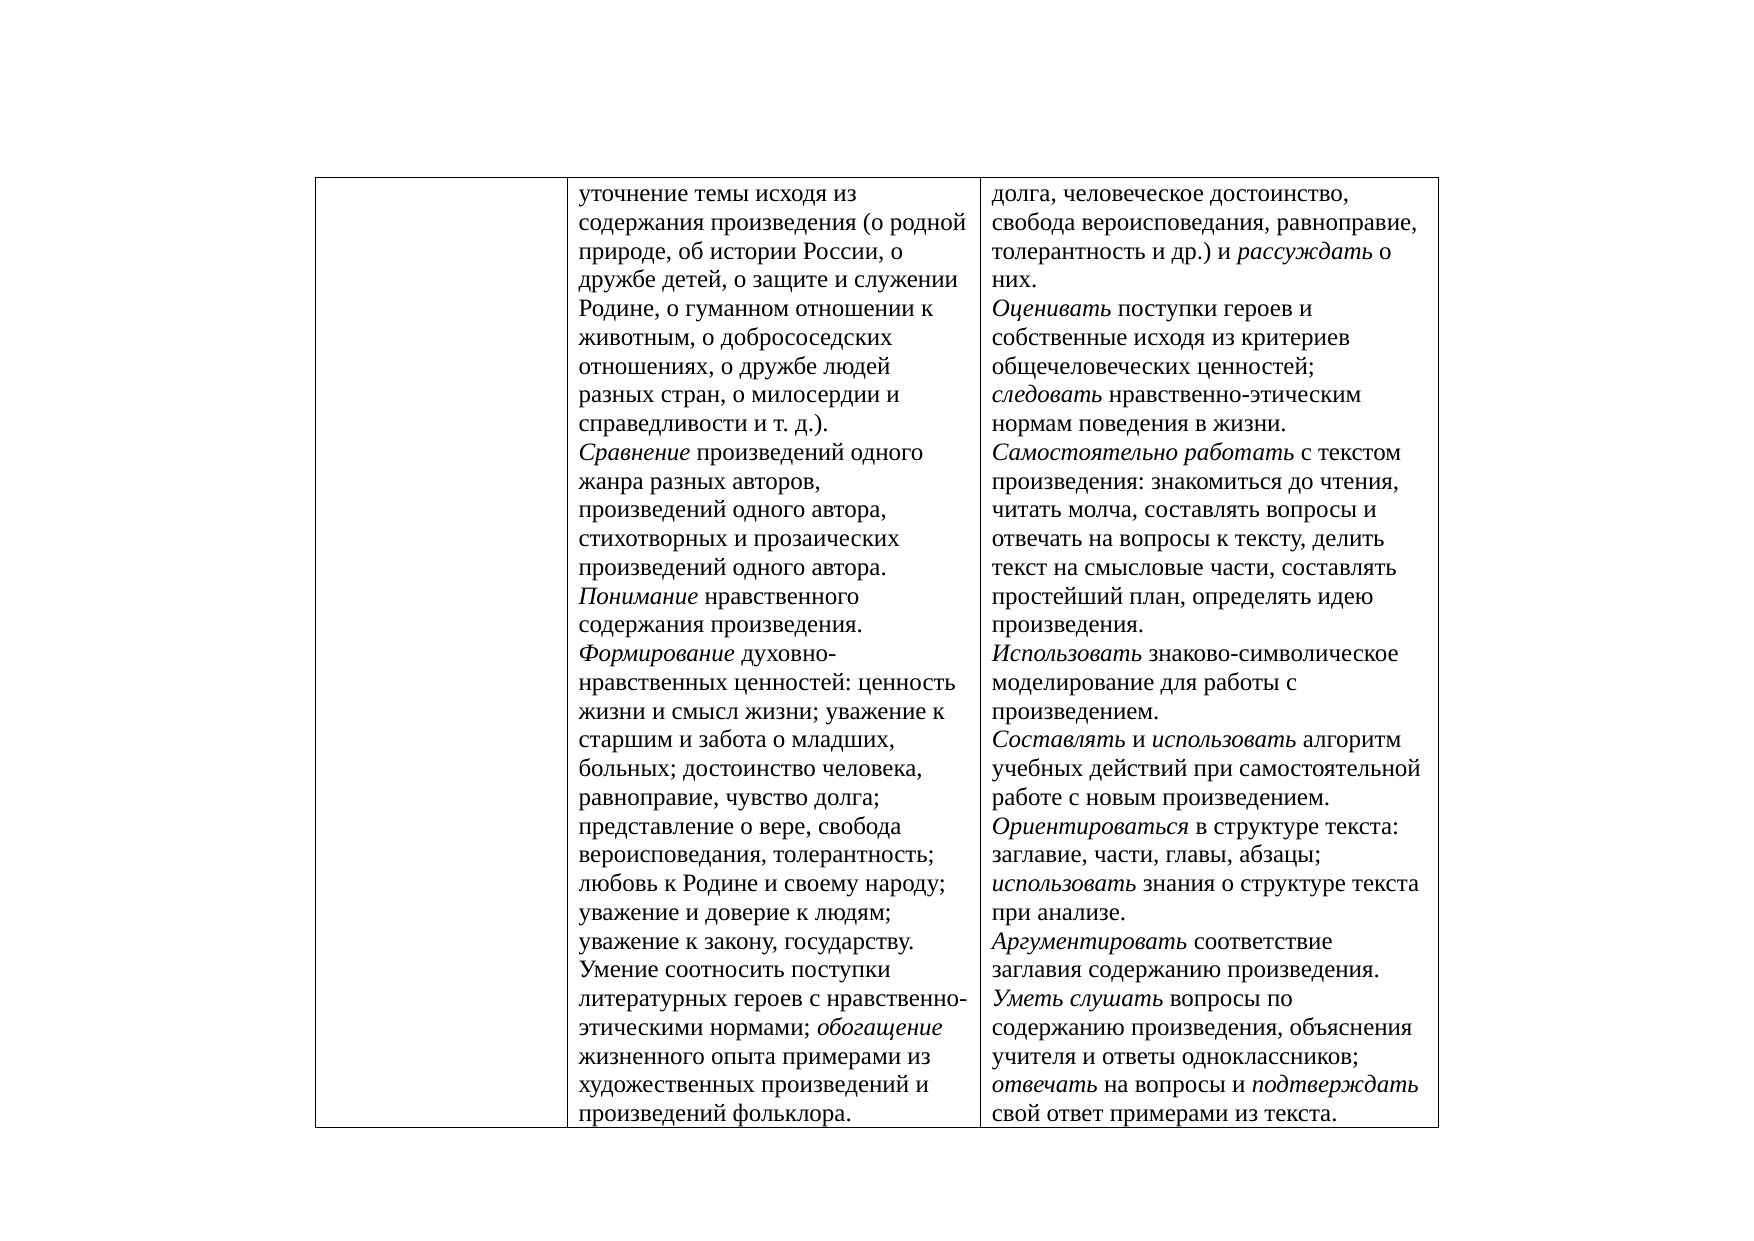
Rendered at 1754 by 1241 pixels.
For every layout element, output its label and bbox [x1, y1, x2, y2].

table_header [981, 178, 1438, 1127]
table_header [568, 178, 980, 1127]
table_header [316, 178, 567, 1127]
